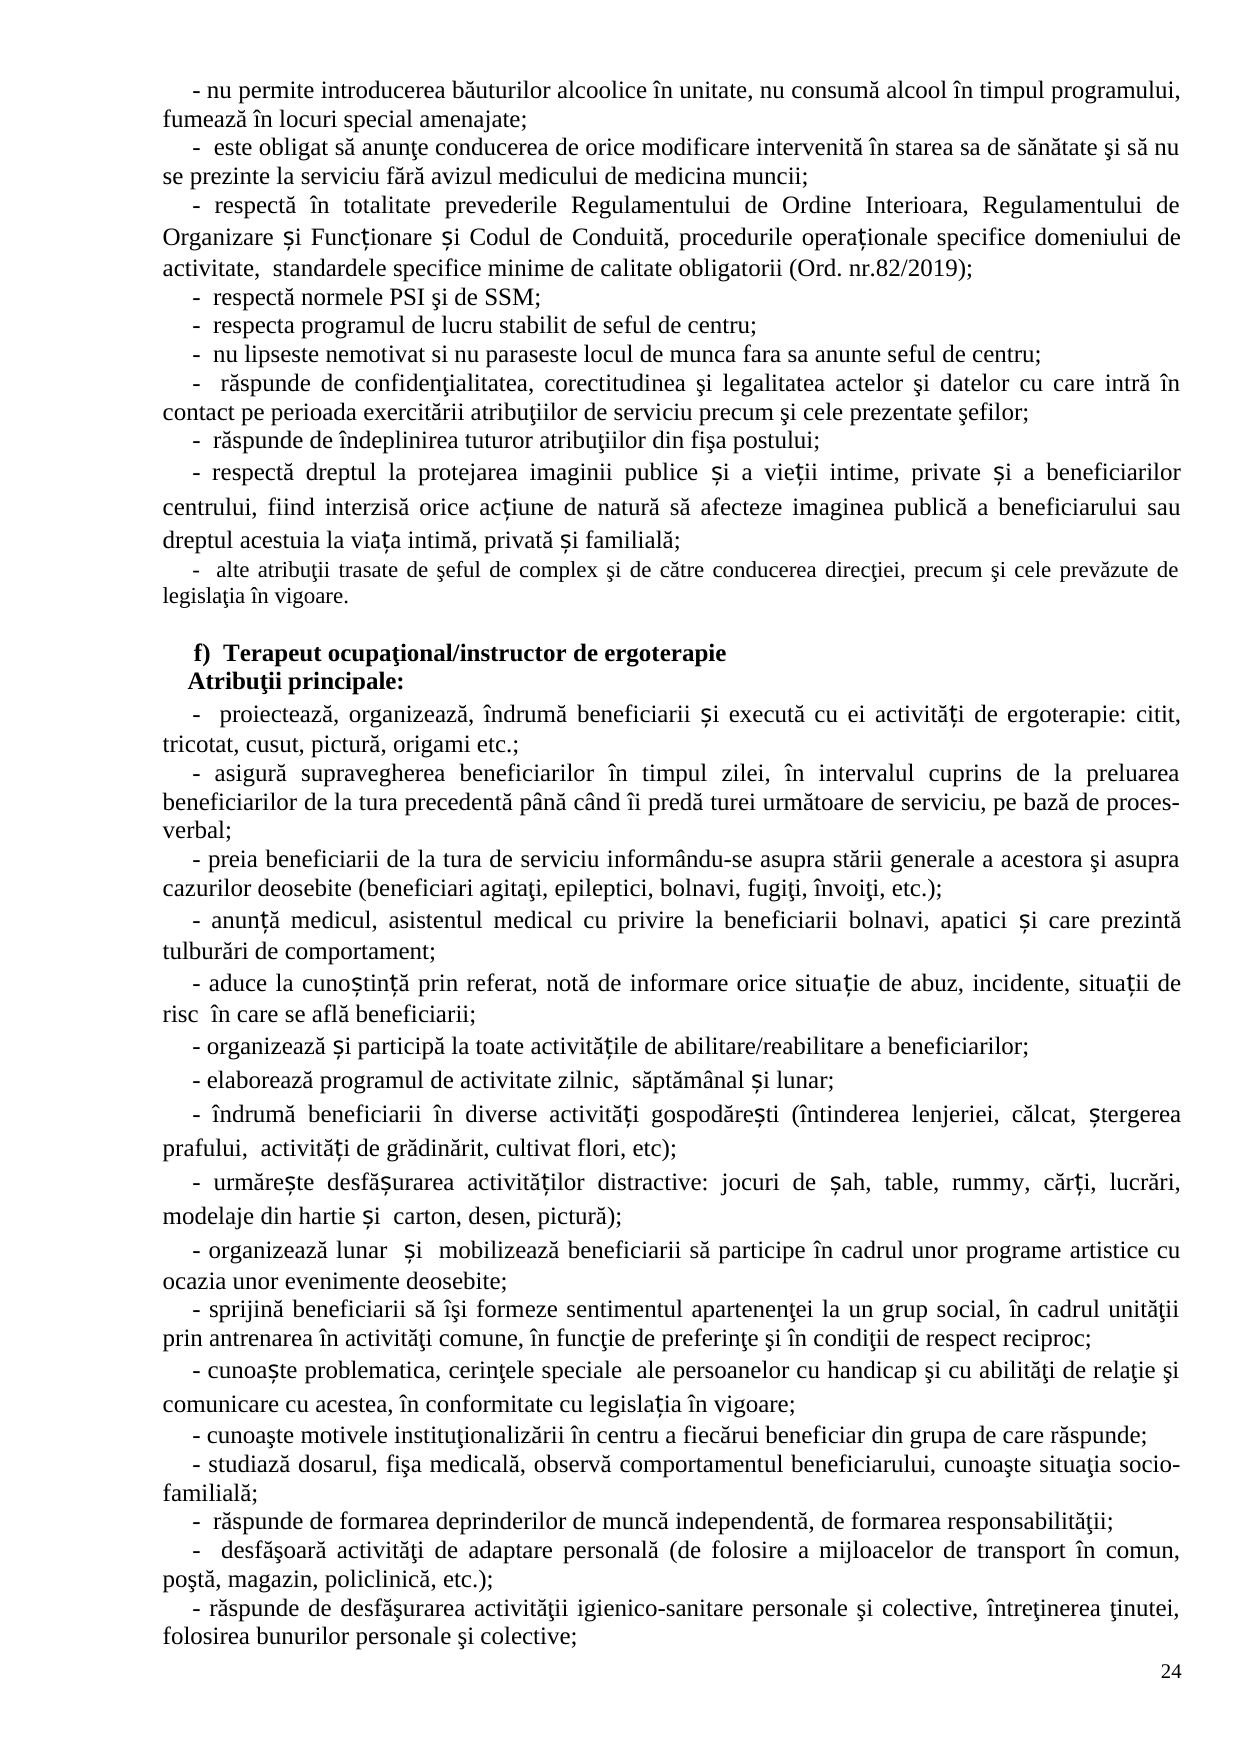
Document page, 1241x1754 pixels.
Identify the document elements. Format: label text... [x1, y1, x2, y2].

list - răspunde de desfăşurarea activităţii igienico-sanitare personale şi colective, întreţinerea ţinutei, folosirea bunurilor personale şi colective; [162, 1593, 1181, 1650]
text - asigură supravegherea beneficiarilor în timpul zilei, în intervalul cuprins de la preluarea beneficiarilor de la tura precedentă până când îi predă turei următoare de serviciu, pe bază de proces-verbal; [162, 758, 1181, 844]
text - cunoaşte motivele instituţionalizării în centru a fiecărui beneficiar din grupa de care răspunde; [162, 1420, 1181, 1449]
text - preia beneficiarii de la tura de serviciu informându-se asupra stării generale a acestora şi asupra cazurilor deosebite (beneficiari agitaţi, epileptici, bolnavi, fugiţi, învoiţi, etc.); [162, 844, 1181, 902]
text - organizează lunar și mobilizează beneficiarii să participe în cadrul unor programe artistice cu ocazia unor evenimente deosebite; [162, 1232, 1181, 1294]
text - răspunde de îndeplinirea tuturor atribuţiilor din fişa postului; [162, 425, 1181, 454]
text - respectă normele PSI şi de SSM; [162, 282, 1181, 310]
text - proiectează, organizează, îndrumă beneficiarii și execută cu ei activități de ergoterapie: citit, tricotat, cusut, pictură, origami etc.; [162, 695, 1181, 758]
text - este obligat să anunţe conducerea de orice modificare intervenită în starea sa de sănătate şi să nu se prezinte la serviciu fără avizul medicului de medicina muncii; [162, 132, 1181, 190]
text - sprijină beneficiarii să îşi formeze sentimentul apartenenţei la un grup social, în cadrul unităţii prin antrenarea în activităţi comune, în funcţie de preferinţe şi în condiţii de respect reciproc; [162, 1294, 1181, 1352]
text - respecta programul de lucru stabilit de seful de centru; [162, 310, 1181, 339]
text - îndrumă beneficiarii în diverse activități gospodărești (întinderea lenjeriei, călcat, ștergerea prafului, activități de grădinărit, cultivat flori, etc); [162, 1096, 1181, 1164]
text - aduce la cunoștință prin referat, notă de informare orice situație de abuz, incidente, situații de risc în care se află beneficiarii; [162, 964, 1181, 1027]
text - răspunde de confidenţialitatea, corectitudinea şi legalitatea actelor şi datelor cu care intră în contact pe perioada exercitării atribuţiilor de serviciu precum şi cele prezentate şefilor; [162, 368, 1181, 425]
list - studiază dosarul, fişa medicală, observă comportamentul beneficiarului, cunoaşte situaţia socio-familială; [162, 1449, 1181, 1506]
text - anunță medicul, asistentul medical cu privire la beneficiarii bolnavi, apatici și care prezintă tulburări de comportament; [162, 902, 1181, 964]
text - cunoaște problematica, cerinţele speciale ale persoanelor cu handicap şi cu abilităţi de relaţie şi comunicare cu acestea, în conformitate cu legislația în vigoare; [162, 1352, 1181, 1420]
list - răspunde de formarea deprinderilor de muncă independentă, de formarea responsabilităţii; [162, 1506, 1181, 1535]
list f) Terapeut ocupaţional/instructor de ergoterapie [162, 638, 1181, 666]
text - respectă în totalitate prevederile Regulamentului de Ordine Interioara, Regulamentului de Organizare și Funcționare și Codul de Conduită, procedurile operaționale specifice domeniului de activitate, standardele specifice minime de calitate obligatorii (Ord. nr.82/2019); [162, 190, 1181, 282]
text - elaborează programul de activitate zilnic, săptămânal și lunar; [162, 1061, 1181, 1096]
text - organizează și participă la toate activitățile de abilitare/reabilitare a beneficiarilor; [162, 1027, 1181, 1061]
list - desfăşoară activităţi de adaptare personală (de folosire a mijloacelor de transport în comun, poştă, magazin, policlinică, etc.); [162, 1535, 1181, 1593]
text - nu lipseste nemotivat si nu paraseste locul de munca fara sa anunte seful de centru; [162, 339, 1181, 368]
text - respectă dreptul la protejarea imaginii publice și a vieții intime, private și a beneficiarilor centrului, fiind interzisă orice acțiune de natură să afecteze imaginea publică a beneficiarului sau dreptul acestuia la viața intimă, privată și familială; [162, 454, 1181, 556]
text - nu permite introducerea băuturilor alcoolice în unitate, nu consumă alcool în timpul programului, fumează în locuri special amenajate; [162, 75, 1181, 132]
text - alte atribuţii trasate de şeful de complex şi de către conducerea direcţiei, precum şi cele prevăzute de legislaţia în vigoare. [162, 556, 1181, 609]
text - urmărește desfășurarea activităților distractive: jocuri de șah, table, rummy, cărți, lucrări, modelaje din hartie și carton, desen, pictură); [162, 1164, 1181, 1232]
text Atribuţii principale: [162, 666, 1181, 695]
